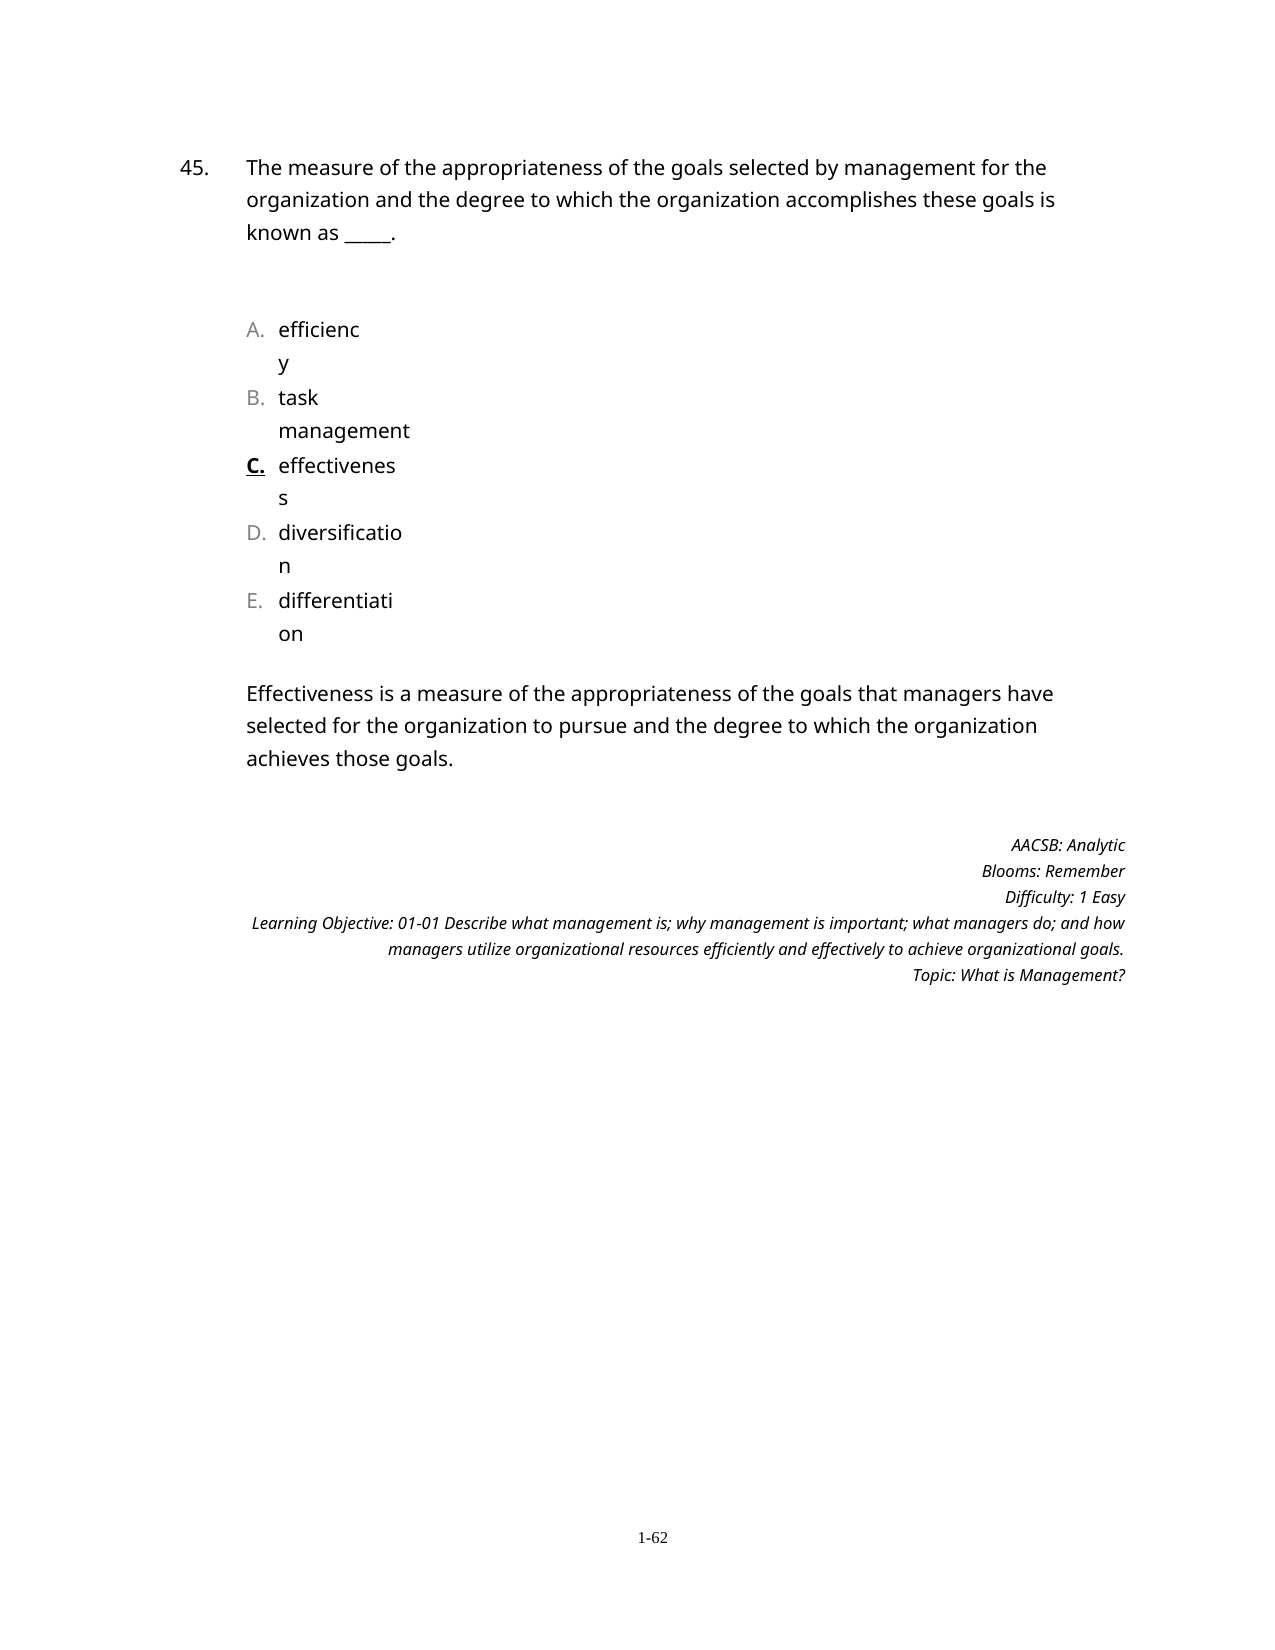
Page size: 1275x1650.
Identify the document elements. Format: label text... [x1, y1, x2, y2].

table_header The measure of the appropriateness of the goals selected by management for the organization and the degree to which the organization accomplishes these goals is known as _____. Effectiveness is a measure of the appropriateness of the goals that managers have selected for the organization to pursue and the degree to which the organization achieves those goals. [246, 153, 1125, 804]
table_header AACSB: Analytic Blooms: Remember Difficulty: 1 Easy Learning Objective: 01-01 Describe what management is; why management is important; what managers do; and how managers utilize organizational resources efficiently and effectively to achieve organizational goals. Topic: What is Management? [180, 833, 1125, 1022]
table_header 45. [180, 153, 246, 804]
